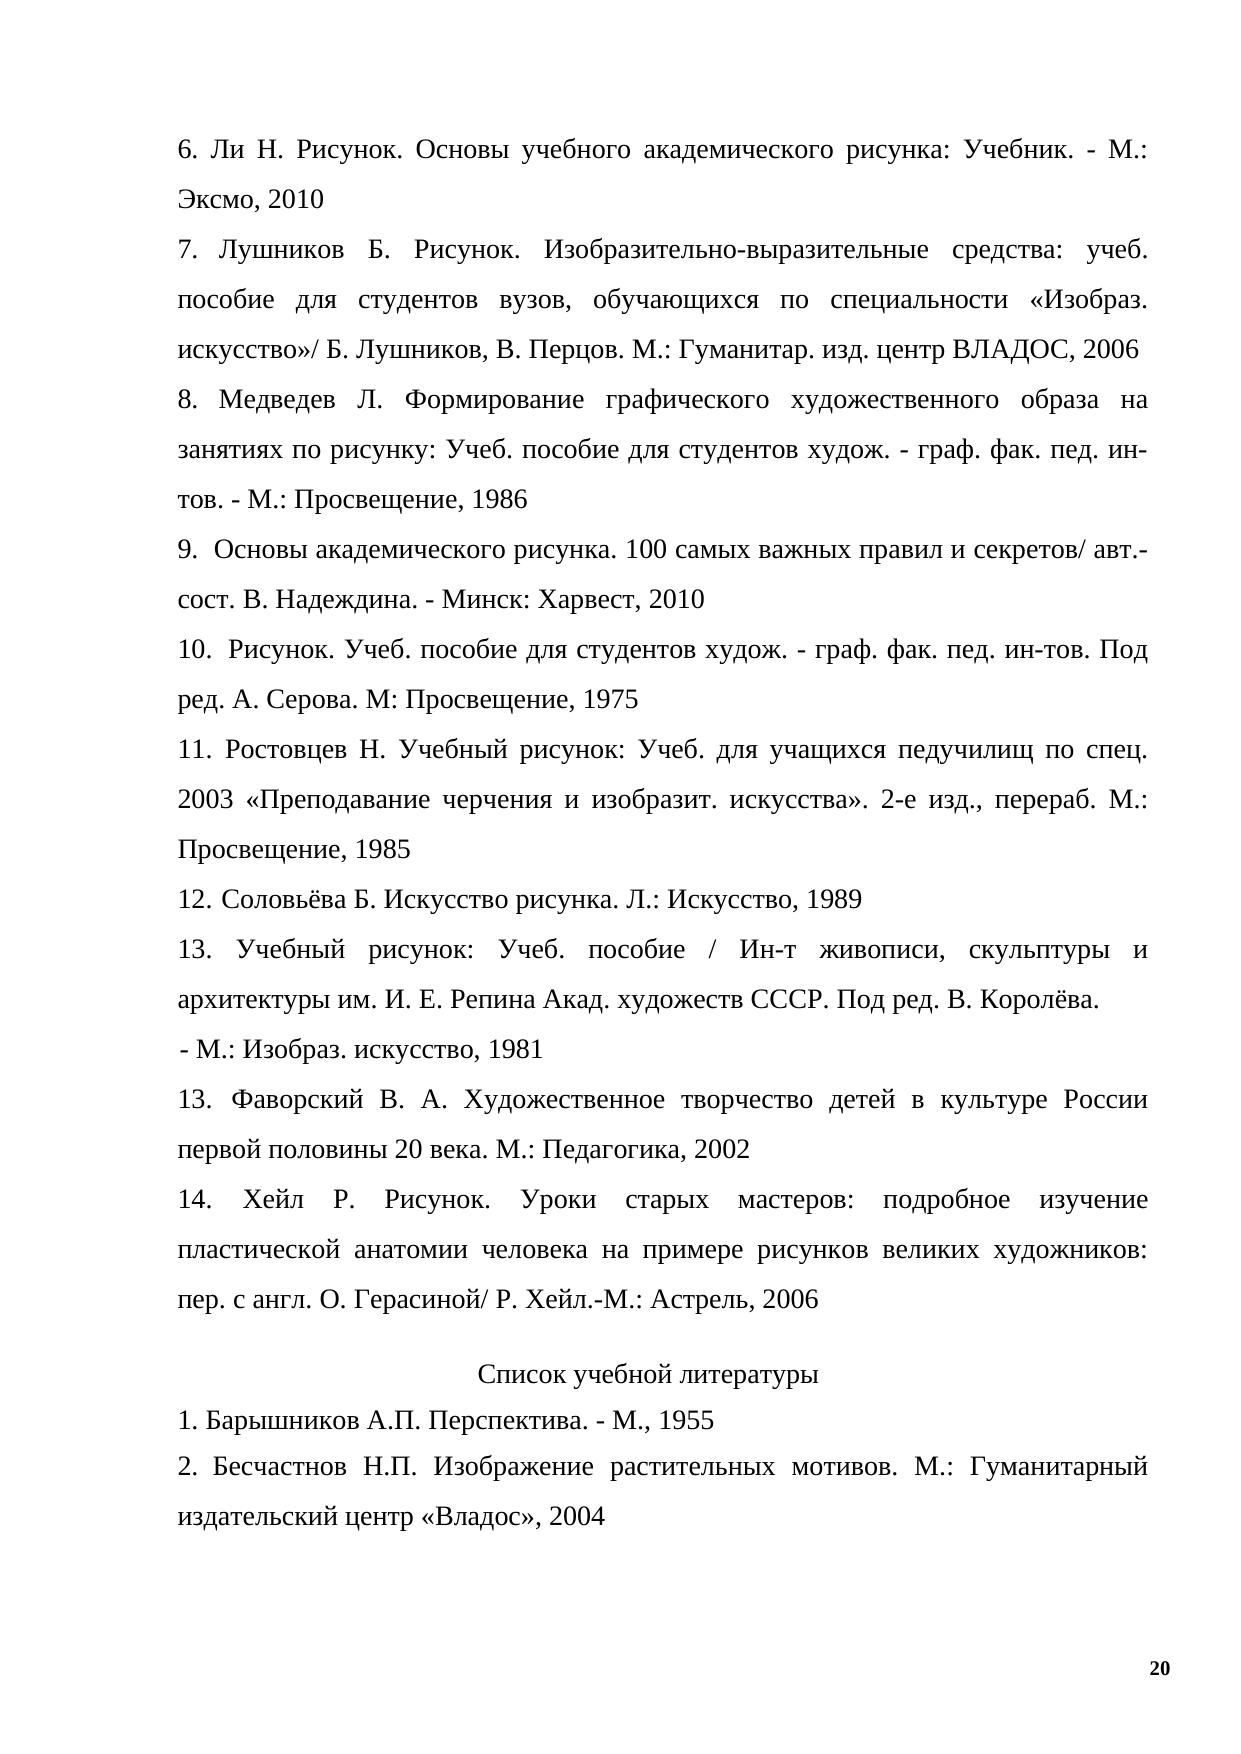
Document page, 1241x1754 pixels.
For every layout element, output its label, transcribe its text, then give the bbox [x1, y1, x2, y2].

text - М.: Изобраз. искусство, 1981 [179, 1018, 1152, 1068]
list Фаворский В. А. Художественное творчество детей в культуре России первой половины 20 века. М.: Педагогика, 2002 [177, 1068, 1149, 1168]
list Рисунок. Учеб. пособие для студентов худож. - граф. фак. пед. ин-тов. Под ред. А. Серова. М: Просвещение, 1975 [177, 618, 1149, 718]
list Хейл Р. Рисунок. Уроки старых мастеров: подробное изучение пластической анатомии человека на примере рисунков великих художников: пер. с англ. О. Герасиной/ Р. Хейл.-М.: Астрель, 2006 [177, 1168, 1149, 1318]
list Медведев Л. Формирование графического художественного образа на занятиях по рисунку: Учеб. пособие для студентов худож. - граф. фак. пед. ин-тов. - М.: Просвещение, 1986 [177, 368, 1149, 518]
text Список учебной литературы [477, 1361, 1152, 1389]
list Ли Н. Рисунок. Основы учебного академического рисунка: Учебник. - М.: Эксмо, 2010 [177, 118, 1149, 218]
list Основы академического рисунка. 100 самых важных правил и секретов/ авт.-сост. В. Надеждина. - Минск: Харвест, 2010 [177, 518, 1149, 618]
list Соловьёва Б. Искусство рисунка. Л.: Искусство, 1989 [177, 868, 1152, 918]
list Лушников Б. Рисунок. Изобразительно-выразительные средства: учеб. пособие для студентов вузов, обучающихся по специальности «Изобраз. искусство»/ Б. Лушников, В. Перцов. М.: Гуманитар. изд. центр ВЛАДОС, 2006 [177, 218, 1149, 368]
list Ростовцев Н. Учебный рисунок: Учеб. для учащихся педучилищ по спец. 2003 «Преподавание черчения и изобразит. искусства». 2-е изд., перераб. М.: Просвещение, 1985 [177, 718, 1149, 868]
list Учебный рисунок: Учеб. пособие / Ин-т живописи, скульптуры и архитектуры им. И. Е. Репина Акад. художеств СССР. Под ред. В. Королёва. [177, 918, 1149, 1018]
list Барышников А.П. Перспектива. - М., 1955 [177, 1407, 1152, 1435]
list Бесчастнов Н.П. Изображение растительных мотивов. М.: Гуманитарный издательский центр «Владос», 2004 [177, 1435, 1149, 1536]
